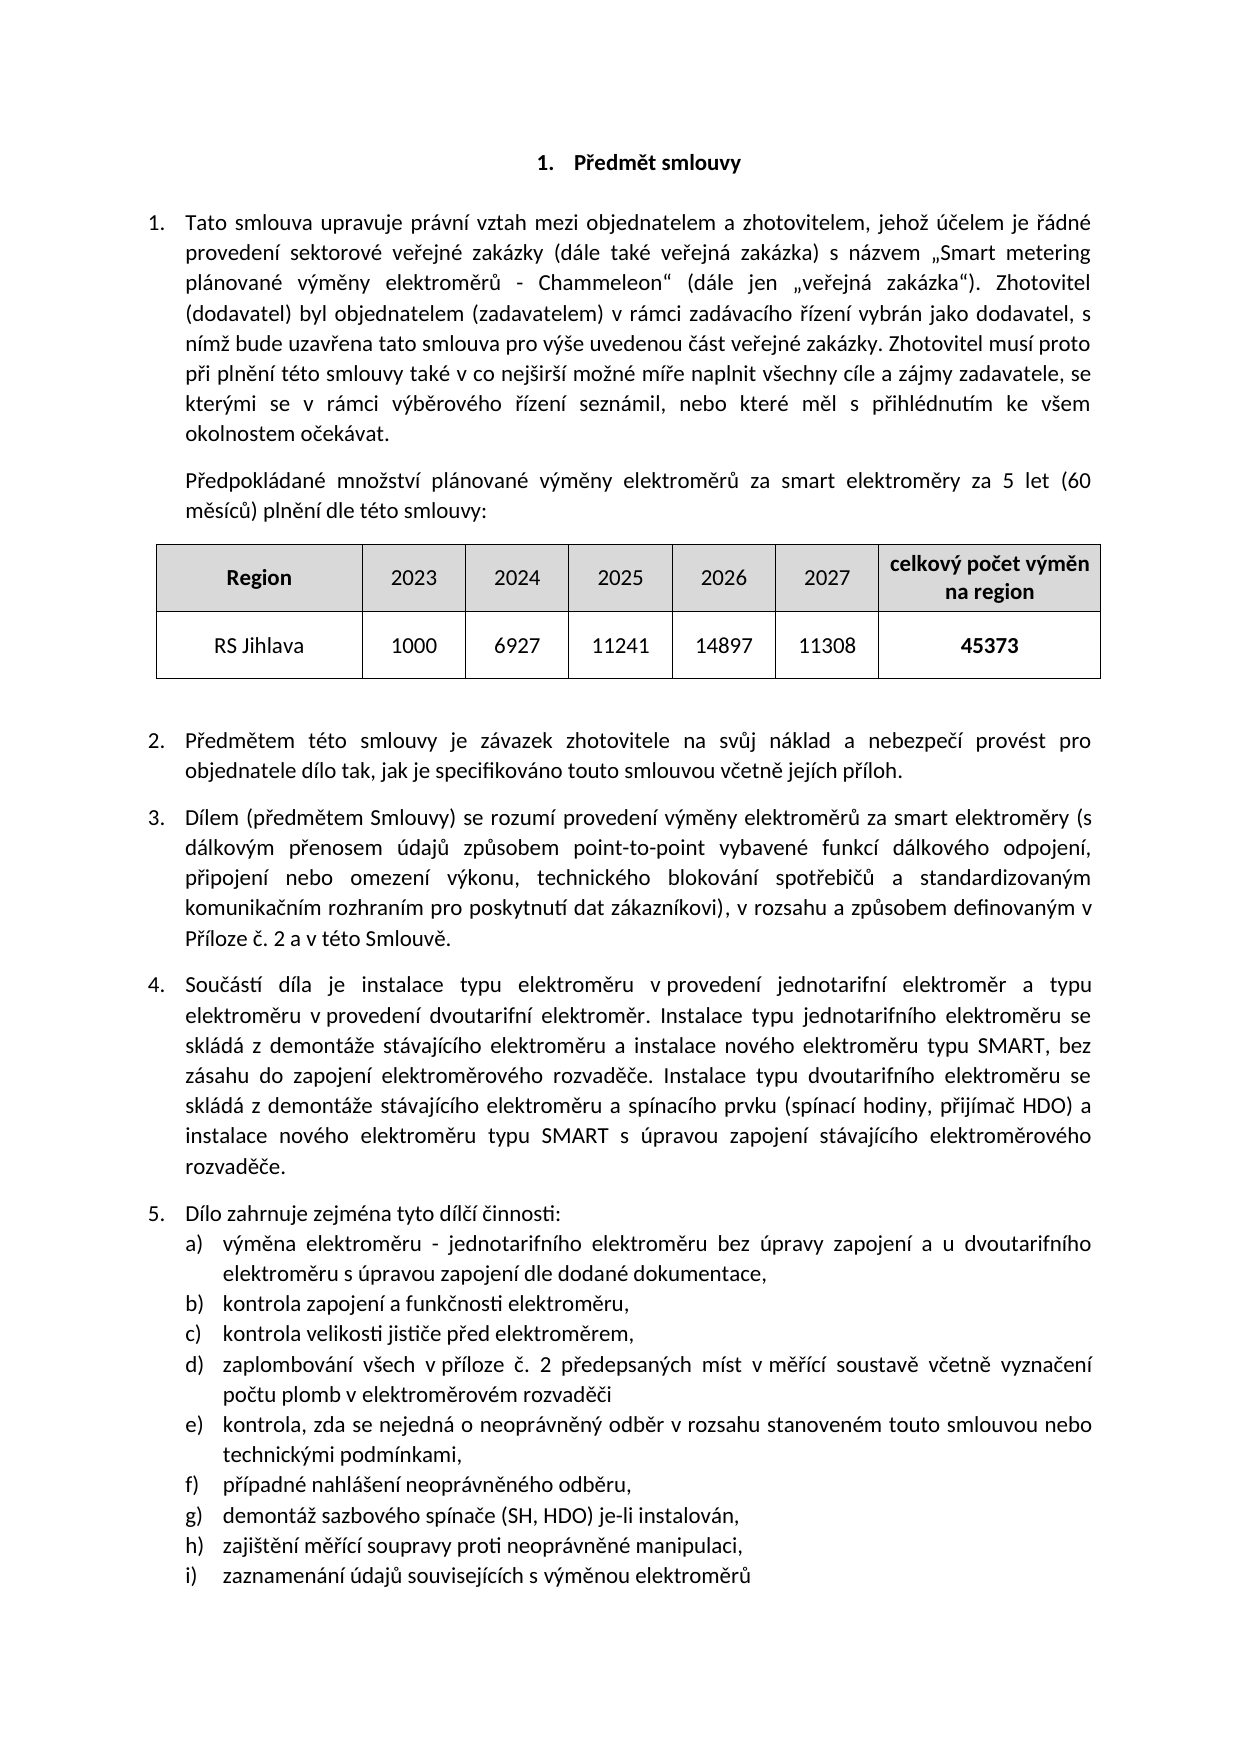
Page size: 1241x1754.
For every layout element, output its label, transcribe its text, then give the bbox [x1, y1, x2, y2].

table_header 2024 [466, 545, 568, 611]
table_cell 1000 [363, 612, 465, 678]
list Předmět smlouvy [185, 148, 1093, 176]
list Dílo zahrnuje zejména tyto dílčí činnosti: [148, 1199, 1093, 1227]
table_cell 11308 [776, 612, 878, 678]
table_cell 45373 [879, 612, 1100, 678]
list Dílem (předmětem Smlouvy) se rozumí provedení výměny elektroměrů za smart elektroměry (s dálkovým přenosem údajů způsobem point-to-point vybavené funkcí dálkového odpojení, připojení nebo omezení výkonu, technického blokování spotřebičů a standardizovaným komunikačním rozhraním pro poskytnutí dat zákazníkovi), v rozsahu a způsobem definovaným v Příloze č. 2 a v této Smlouvě. [148, 803, 1093, 952]
list zaplombování všech v příloze č. 2 předepsaných míst v měřící soustavě včetně vyznačení počtu plomb v elektroměrovém rozvaděči [185, 1350, 1093, 1408]
table_header Region [157, 545, 362, 611]
list Předpokládané množství plánované výměny elektroměrů za smart elektroměry za 5 let (60 měsíců) plnění dle této smlouvy: [185, 466, 1093, 524]
table_header 2023 [363, 545, 465, 611]
list výměna elektroměru - jednotarifního elektroměru bez úpravy zapojení a u dvoutarifního elektroměru s úpravou zapojení dle dodané dokumentace, [185, 1229, 1093, 1287]
list kontrola zapojení a funkčnosti elektroměru, [185, 1289, 1093, 1317]
list Tato smlouva upravuje právní vztah mezi objednatelem a zhotovitelem, jehož účelem je řádné provedení sektorové veřejné zakázky (dále také veřejná zakázka) s názvem „Smart metering plánované výměny elektroměrů - Chammeleon“ (dále jen „veřejná zakázka“). Zhotovitel (dodavatel) byl objednatelem (zadavatelem) v rámci zadávacího řízení vybrán jako dodavatel, s nímž bude uzavřena tato smlouva pro výše uvedenou část veřejné zakázky. Zhotovitel musí proto při plnění této smlouvy také v co nejširší možné míře naplnit všechny cíle a zájmy zadavatele, se kterými se v rámci výběrového řízení seznámil, nebo které měl s přihlédnutím ke všem okolnostem očekávat. [148, 208, 1093, 447]
list případné nahlášení neoprávněného odběru, [185, 1471, 1093, 1498]
table_header 2026 [673, 545, 775, 611]
list kontrola velikosti jističe před elektroměrem, [185, 1319, 1093, 1347]
table_cell RS Jihlava [157, 612, 362, 678]
list demontáž sazbového spínače (SH, HDO) je-li instalován, [185, 1501, 1093, 1529]
list kontrola, zda se nejedná o neoprávněný odběr v rozsahu stanoveném touto smlouvou nebo technickými podmínkami, [185, 1410, 1093, 1468]
table_cell 11241 [569, 612, 672, 678]
table_header 2027 [776, 545, 878, 611]
table_header 2025 [569, 545, 672, 611]
table_header celkový počet výměn na region [879, 545, 1100, 611]
table_cell 6927 [466, 612, 568, 678]
list Součástí díla je instalace typu elektroměru v provedení jednotarifní elektroměr a typu elektroměru v provedení dvoutarifní elektroměr. Instalace typu jednotarifního elektroměru se skládá z demontáže stávajícího elektroměru a instalace nového elektroměru typu SMART, bez zásahu do zapojení elektroměrového rozvaděče. Instalace typu dvoutarifního elektroměru se skládá z demontáže stávajícího elektroměru a spínacího prvku (spínací hodiny, přijímač HDO) a instalace nového elektroměru typu SMART s úpravou zapojení stávajícího elektroměrového rozvaděče. [148, 971, 1093, 1180]
list zajištění měřící soupravy proti neoprávněné manipulaci, [185, 1531, 1093, 1559]
list zaznamenání údajů souvisejících s výměnou elektroměrů [185, 1561, 1093, 1589]
list Předmětem této smlouvy je závazek zhotovitele na svůj náklad a nebezpečí provést pro objednatele dílo tak, jak je specifikováno touto smlouvou včetně jejích příloh. [148, 726, 1093, 784]
table_cell 14897 [673, 612, 775, 678]
